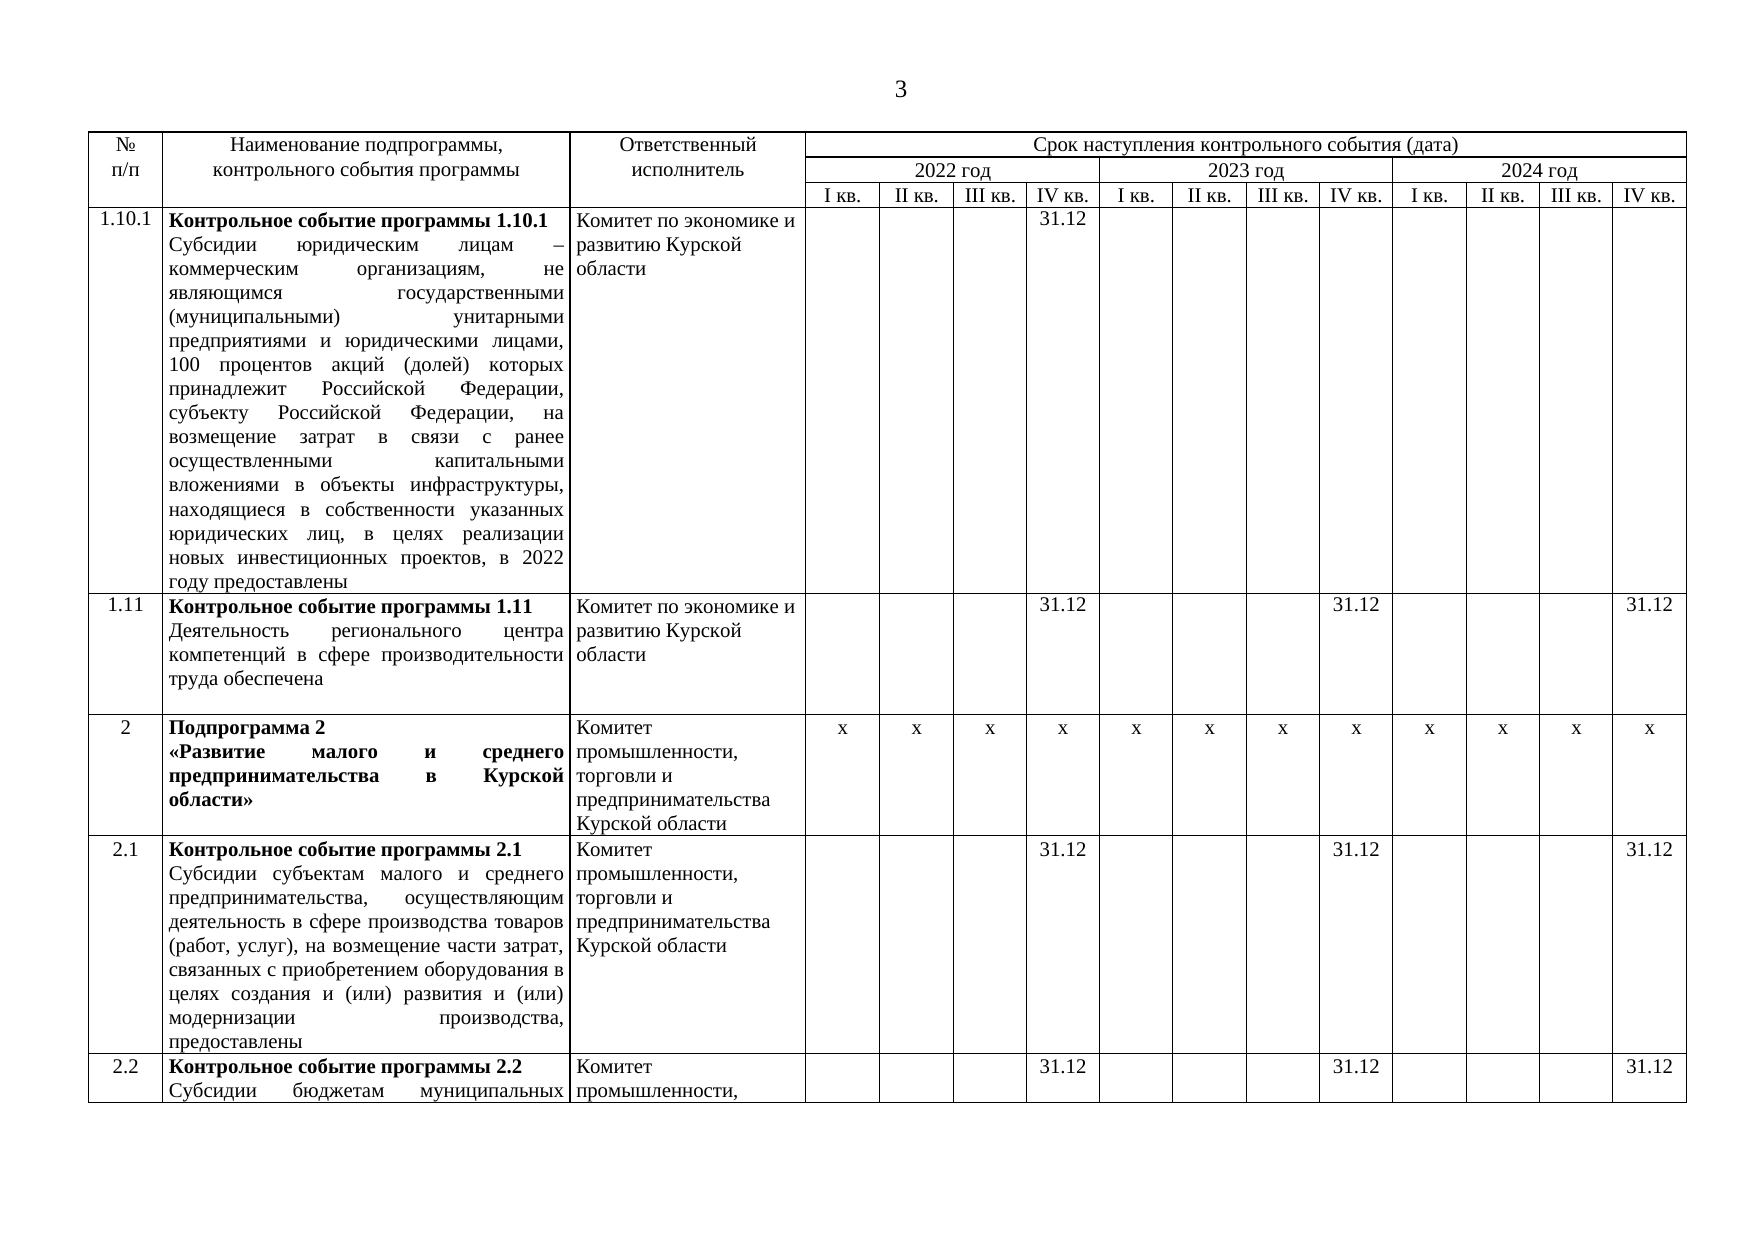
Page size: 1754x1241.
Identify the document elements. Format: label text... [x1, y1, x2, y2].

table_cell х [1173, 715, 1246, 835]
table_cell х [1027, 715, 1099, 835]
table_cell [880, 594, 953, 714]
table_cell [1540, 208, 1612, 593]
table_cell [954, 836, 1026, 1053]
table_cell III кв. [954, 183, 1026, 207]
table_cell [1247, 594, 1319, 714]
table_cell 1.10.1 [89, 208, 162, 593]
table_cell 31.12 [1027, 836, 1099, 1053]
table_cell [954, 208, 1026, 593]
table_cell 31.12 [1320, 1054, 1392, 1102]
table_cell [806, 594, 879, 714]
table_cell [1393, 1054, 1466, 1102]
table_cell Комитет по экономике и развитию Курской области [571, 208, 805, 593]
table_cell [1540, 836, 1612, 1053]
table_cell [1467, 594, 1539, 714]
table_cell 31.12 [1613, 836, 1686, 1053]
table_cell [1320, 208, 1392, 593]
table_cell [1100, 1054, 1172, 1102]
table_cell Комитет промышленности, торговли и предпринимательства Курской области [571, 836, 805, 1053]
table_cell 2.1 [89, 836, 162, 1053]
table_cell Контрольное событие программы 1.10.1 Субсидии юридическим лицам – коммерческим организациям, не являющимся государственными (муниципальными) унитарными предприятиями и юридическими лицами, 100 процентов акций (долей) которых принадлежит Российской Федерации, субъекту Российской Федерации, на возмещение затрат в связи с ранее осуществленными капитальными вложениями в объекты инфраструктуры, находящиеся в собственности указанных юридических лиц, в целях реализации новых инвестиционных проектов, в 2022 году предоставлены [163, 208, 569, 593]
table_cell 31.12 [1613, 594, 1686, 714]
table_cell [1173, 594, 1246, 714]
table_cell IV кв. [1027, 183, 1099, 207]
table_header № п/п [89, 133, 162, 207]
table_cell [1100, 594, 1172, 714]
table_cell [1173, 836, 1246, 1053]
table_cell х [1100, 715, 1172, 835]
table_header Ответственный исполнитель [571, 133, 805, 207]
table_cell х [806, 715, 879, 835]
table_cell 2022 год [806, 158, 1099, 182]
table_cell Комитет промышленности, торговли и предпринимательства Курской области [571, 715, 805, 835]
table_header Наименование подпрограммы, контрольного события программы [163, 133, 569, 207]
table_cell [1393, 594, 1466, 714]
table_cell [1467, 836, 1539, 1053]
table_cell 31.12 [1027, 1054, 1099, 1102]
table_cell [880, 208, 953, 593]
table_cell Комитет по экономике и развитию Курской области [571, 594, 805, 714]
table_cell [880, 836, 953, 1053]
table_cell [1467, 208, 1539, 593]
table_cell [1467, 1054, 1539, 1102]
table_cell I кв. [1393, 183, 1466, 207]
table_cell I кв. [806, 183, 879, 207]
table_cell х [1393, 715, 1466, 835]
table_cell [806, 208, 879, 593]
table_cell 31.12 [1027, 594, 1099, 714]
table_cell Комитет промышленности, торговли и предпринимательства Курской области [571, 1054, 805, 1102]
table_cell [1393, 208, 1466, 593]
table_cell [1173, 208, 1246, 593]
table_cell 1.11 [89, 594, 162, 714]
table_cell 31.12 [1027, 208, 1099, 593]
table_cell 2 [89, 715, 162, 835]
table_header Срок наступления контрольного события (дата) [806, 133, 1686, 156]
table_cell х [1467, 715, 1539, 835]
table_cell IV кв. [1320, 183, 1392, 207]
table_cell [1247, 836, 1319, 1053]
table_cell III кв. [1247, 183, 1319, 207]
table_cell III кв. [1540, 183, 1612, 207]
table_cell 31.12 [1320, 594, 1392, 714]
table_cell [954, 1054, 1026, 1102]
table_cell х [1320, 715, 1392, 835]
table_cell [806, 836, 879, 1053]
table_cell [1247, 208, 1319, 593]
table_cell II кв. [1467, 183, 1539, 207]
table_cell [1393, 836, 1466, 1053]
table_cell [1613, 208, 1686, 593]
table_cell [954, 594, 1026, 714]
table_cell [806, 1054, 879, 1102]
table_cell II кв. [1173, 183, 1246, 207]
table_cell [1100, 208, 1172, 593]
table_cell х [1613, 715, 1686, 835]
table_cell I кв. [1100, 183, 1172, 207]
table_cell [1247, 1054, 1319, 1102]
table_cell [1173, 1054, 1246, 1102]
table_cell [1540, 594, 1612, 714]
table_cell 2.2 [89, 1054, 162, 1102]
table_cell [1100, 836, 1172, 1053]
table_cell Контрольное событие программы 1.11 Деятельность регионального центра компетенций в сфере производительности труда обеспечена [163, 594, 569, 714]
table_cell 31.12 [1320, 836, 1392, 1053]
table_cell [880, 1054, 953, 1102]
table_cell х [1247, 715, 1319, 835]
table_cell [1540, 1054, 1612, 1102]
table_cell 2023 год [1100, 158, 1392, 182]
table_cell Подпрограмма 2 «Развитие малого и среднего предпринимательства в Курской области» [163, 715, 569, 835]
table_cell х [880, 715, 953, 835]
table_cell 2024 год [1393, 158, 1686, 182]
table_cell Контрольное событие программы 2.1 Субсидии субъектам малого и среднего предпринимательства, осуществляющим деятельность в сфере производства товаров (работ, услуг), на возмещение части затрат, связанных с приобретением оборудования в целях создания и (или) развития и (или) модернизации производства, предоставлены [163, 836, 569, 1053]
table_cell х [1540, 715, 1612, 835]
table_cell II кв. [880, 183, 953, 207]
table_cell IV кв. [1613, 183, 1686, 207]
table_cell х [954, 715, 1026, 835]
table_cell 31.12 [1613, 1054, 1686, 1102]
